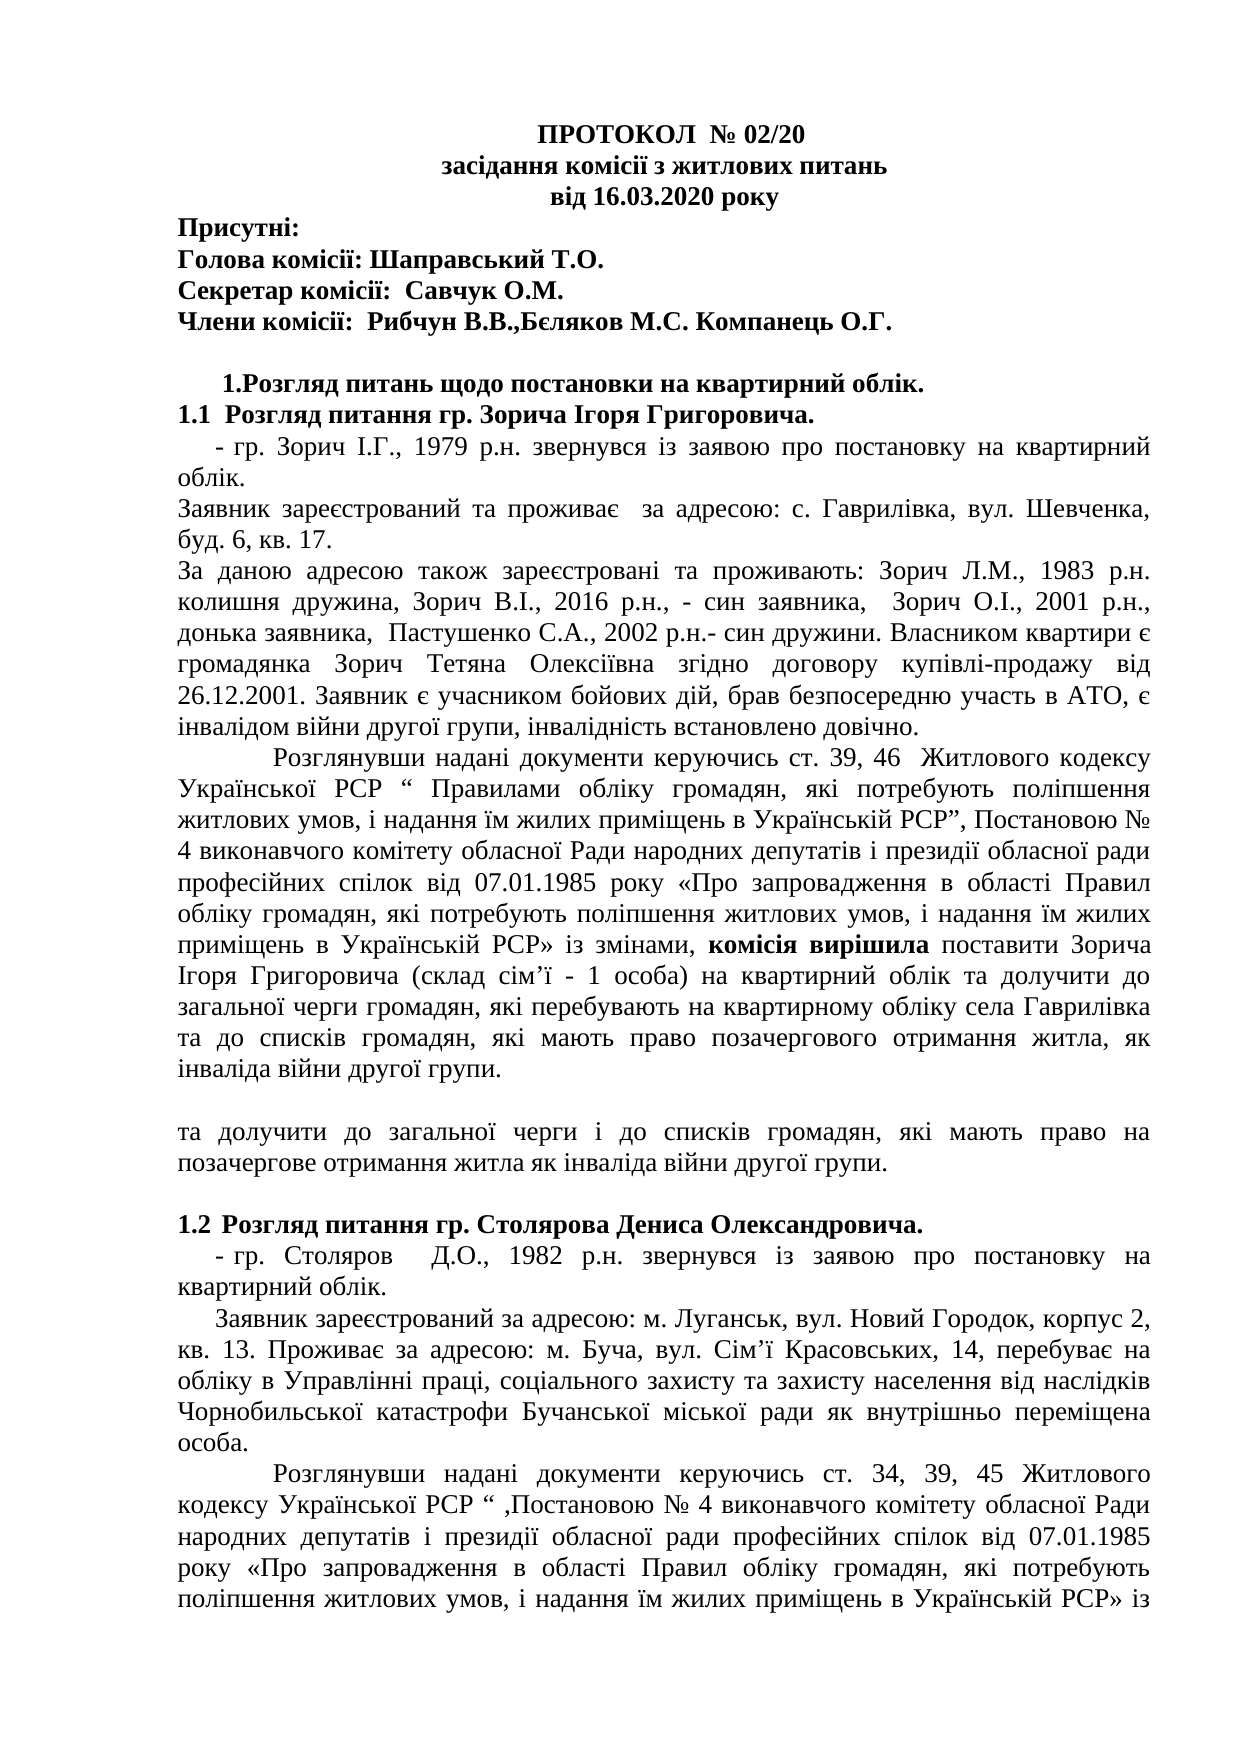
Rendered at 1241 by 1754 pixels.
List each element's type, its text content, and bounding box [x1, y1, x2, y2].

text ПРОТОКОЛ № 02/20 [177, 118, 1152, 149]
text 1.1 Розгляд питання гр. Зорича Ігоря Григоровича. [177, 398, 1152, 429]
text Заявник зареєстрований та проживає за адресою: с. Гаврилівка, вул. Шевченка, буд. 6, кв. 17. [177, 492, 1152, 554]
list гр. Зорич І.Г., 1979 р.н. звернувся із заявою про постановку на квартирний облік. [177, 429, 1152, 492]
text 1.Розгляд питань щодо постановки на квартирний облік. [222, 367, 1152, 398]
text від 16.03.2020 року [177, 180, 1152, 212]
text Члени комісії: Рибчун В.В.,Бєляков М.С. Компанець О.Г. [177, 305, 1152, 336]
text Розглянувши надані документи керуючись ст. 39, 46 Житлового кодексу Української РСР “ Правилами обліку громадян, які потребують поліпшення житлових умов, і надання їм жилих приміщень в Українській РСР”, Постановою № 4 виконавчого комітету обласної Ради народних депутатів і президії обласної ради професійних спілок від 07.01.1985 року «Про запровадження в області Правил обліку громадян, які потребують поліпшення житлових умов, і надання їм жилих приміщень в Українській РСР» із змінами, комісія вирішила поставити Зорича Ігоря Григоровича (склад сім’ї - 1 особа) на квартирний облік та долучити до загальної черги громадян, які перебувають на квартирному обліку села Гаврилівка та до списків громадян, які мають право позачергового отримання житла, як інваліда війни другої групи. [177, 741, 1152, 1084]
text Присутні: [177, 212, 1152, 243]
text та долучити до загальної черги і до списків громадян, які мають право на позачергове отримання житла як інваліда війни другої групи. [177, 1115, 1152, 1177]
text За даною адресою також зареєстровані та проживають: Зорич Л.М., 1983 р.н. колишня дружина, Зорич В.І., 2016 р.н., - син заявника, Зорич О.І., 2001 р.н., донька заявника, Пастушенко С.А., 2002 р.н.- син дружини. Власником квартири є громадянка Зорич Тетяна Олексіївна згідно договору купівлі-продажу від 26.12.2001. Заявник є учасником бойових дій, брав безпосередню участь в АТО, є інвалідом війни другої групи, інвалідність встановлено довічно. [177, 554, 1152, 741]
text засідання комісії з житлових питань [177, 149, 1152, 180]
text Секретар комісії: Савчук О.М. [177, 274, 1152, 305]
list Розгляд питання гр. Столярова Дениса Олександровича. [177, 1208, 1152, 1239]
text Голова комісії: Шаправський Т.О. [177, 243, 1152, 274]
text Заявник зареєстрований за адресою: м. Луганськ, вул. Новий Городок, корпус 2, кв. 13. Проживає за адресою: м. Буча, вул. Сім’ї Красовських, 14, перебуває на обліку в Управлінні праці, соціального захисту та захисту населення від наслідків Чорнобильської катастрофи Бучанської міської ради як внутрішньо переміщена особа. [177, 1302, 1152, 1457]
list гр. Столяров Д.О., 1982 р.н. звернувся із заявою про постановку на квартирний облік. [177, 1239, 1152, 1302]
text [177, 1457, 1152, 1613]
